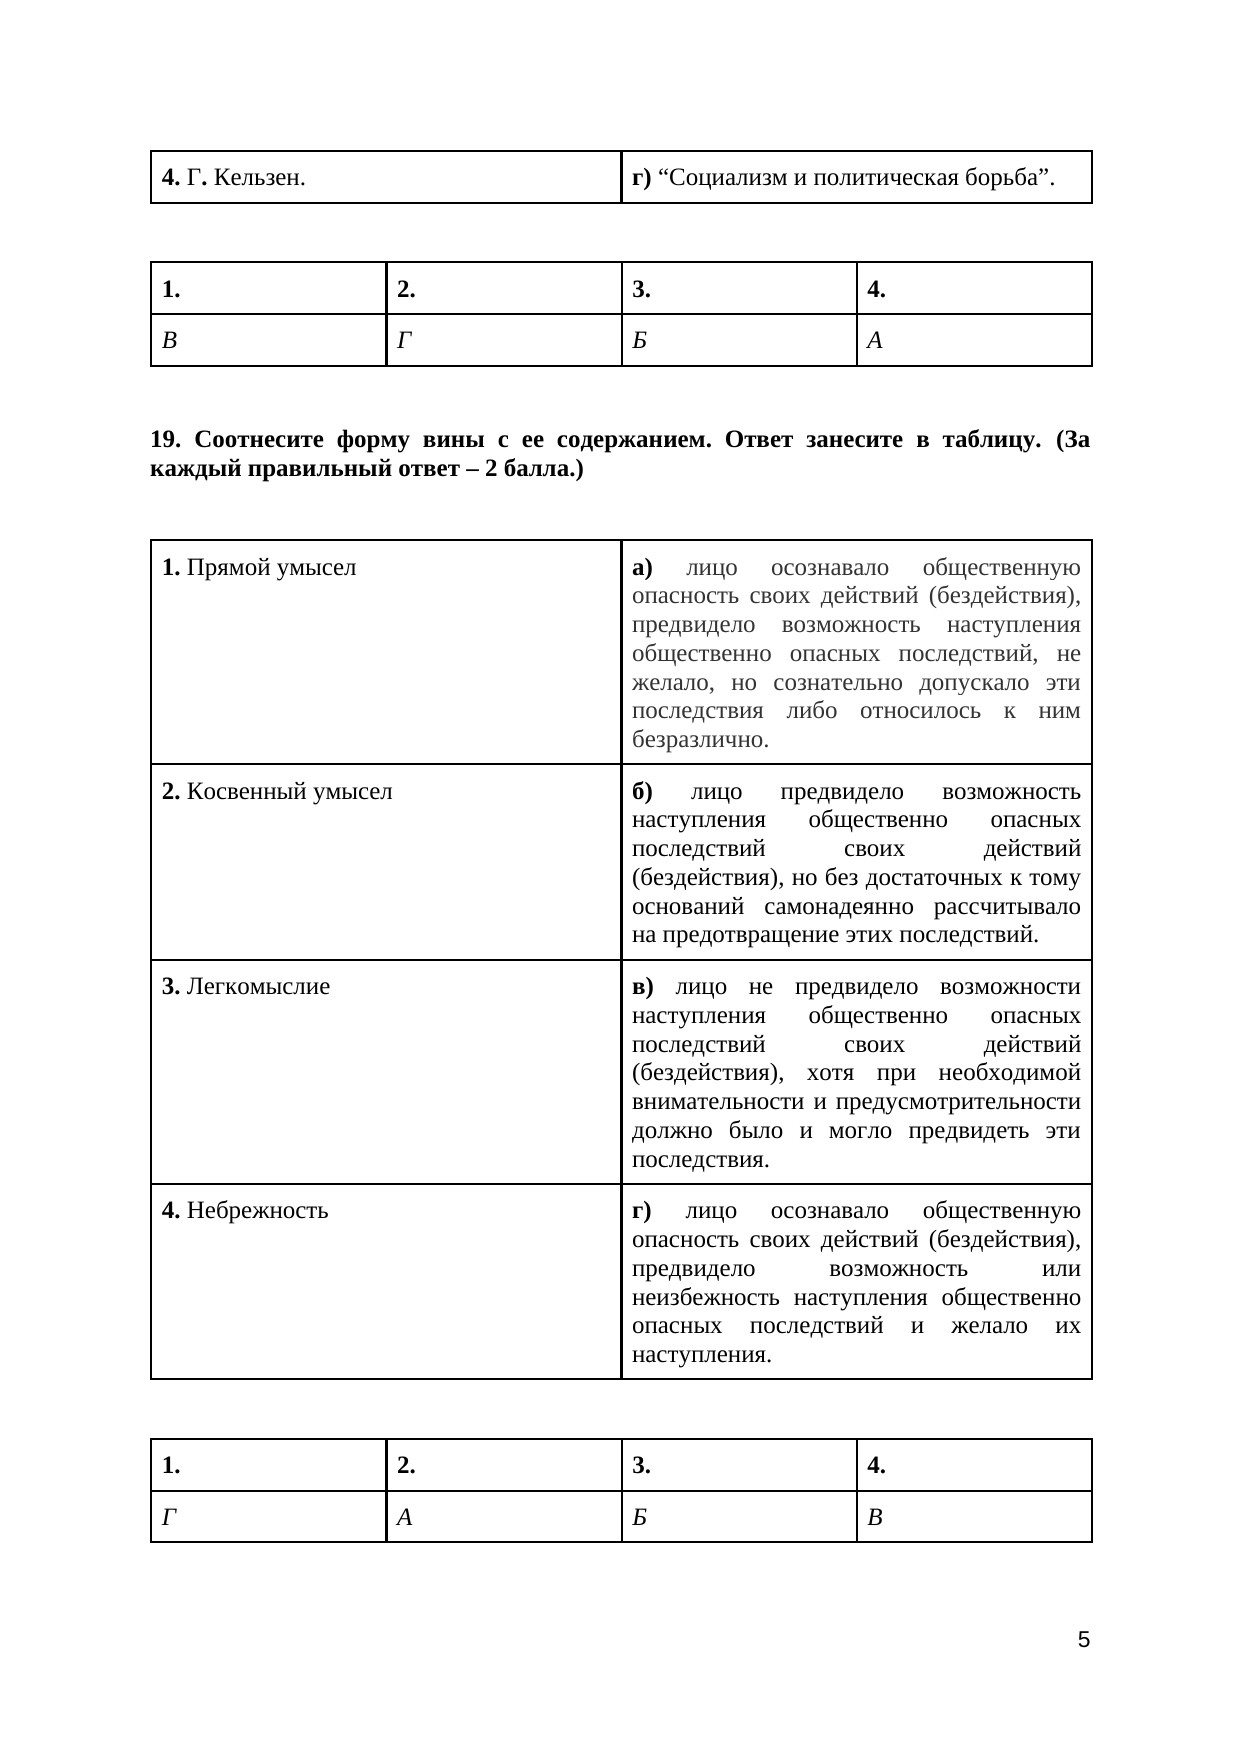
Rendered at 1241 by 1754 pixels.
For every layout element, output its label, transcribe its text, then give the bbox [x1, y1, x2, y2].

table_cell г) лицо осознавало общественную опасность своих действий (бездействия), предвидело возможность или неизбежность наступления общественно опасных последствий и желало их наступления. [623, 1185, 1091, 1378]
table_cell Г [152, 1492, 385, 1541]
table_cell Б [623, 315, 856, 364]
table_header 4. [858, 263, 1091, 313]
table_header 1. [152, 1440, 385, 1489]
table_cell А [858, 315, 1091, 364]
table_cell Г [388, 315, 621, 364]
table_cell В [858, 1492, 1091, 1541]
table_cell А [388, 1492, 621, 1541]
table_cell 2. Косвенный умысел [152, 765, 620, 959]
table_cell 4. Небрежность [152, 1185, 620, 1378]
table_cell в) лицо не предвидело возможности наступления общественно опасных последствий своих действий (бездействия), хотя при необходимой внимательности и предусмотрительности должно было и могло предвидеть эти последствия. [623, 961, 1091, 1183]
table_header 1. Прямой умысел [152, 541, 620, 763]
table_header 4. [858, 1440, 1091, 1489]
table_header 2. [388, 263, 621, 313]
table_cell В [152, 315, 385, 364]
table_cell 4. Г. Кельзен. [152, 152, 620, 202]
table_header а) лицо осознавало общественную опасность своих действий (бездействия), предвидело возможность наступления общественно опасных последствий, не желало, но сознательно допускало эти последствия либо относилось к ним безразлично. [623, 541, 1091, 763]
text 19. Соотнесите форму вины с ее содержанием. Ответ занесите в таблицу. (За каждый правильный ответ – 2 балла.) [150, 424, 1090, 482]
table_header 2. [388, 1440, 621, 1489]
table_cell г) “Социализм и политическая борьба”. [623, 152, 1091, 202]
table_cell Б [623, 1492, 856, 1541]
table_header 1. [152, 263, 385, 313]
table_header 3. [623, 1440, 856, 1489]
table_cell 3. Легкомыслие [152, 961, 620, 1183]
table_cell б) лицо предвидело возможность наступления общественно опасных последствий своих действий (бездействия), но без достаточных к тому оснований самонадеянно рассчитывало на предотвращение этих последствий. [623, 765, 1091, 959]
table_header 3. [623, 263, 856, 313]
